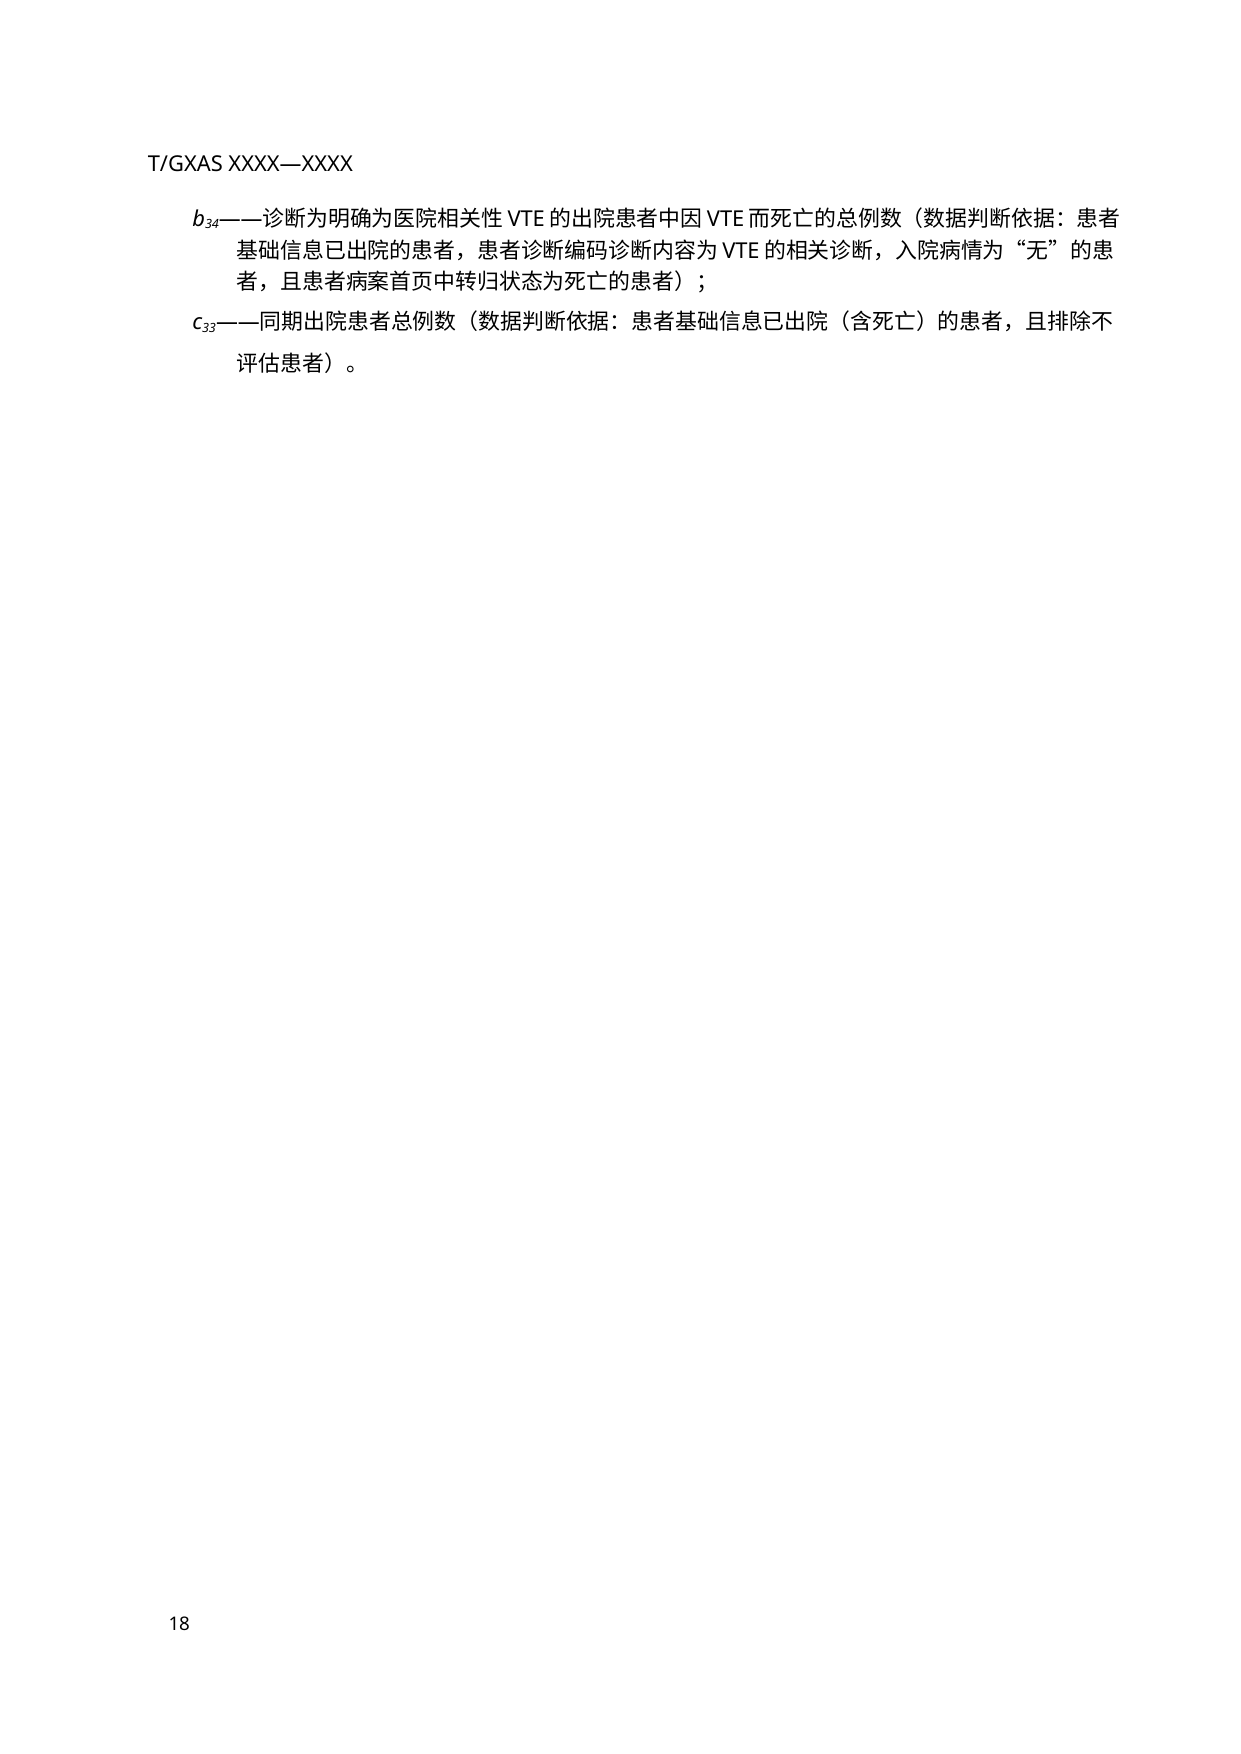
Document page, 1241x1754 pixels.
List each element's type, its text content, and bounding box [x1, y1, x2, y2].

text c33——同期出院患者总例数（数据判断依据：患者基础信息已出院（含死亡）的患者，且排除不评估患者）。 [192, 296, 1122, 379]
text b34——诊断为明确为医院相关性VTE的出院患者中因VTE而死亡的总例数（数据判断依据：患者基础信息已出院的患者，患者诊断编码诊断内容为VTE的相关诊断，入院病情为“无”的患者，且患者病案首页中转归状态为死亡的患者）； [192, 201, 1122, 296]
